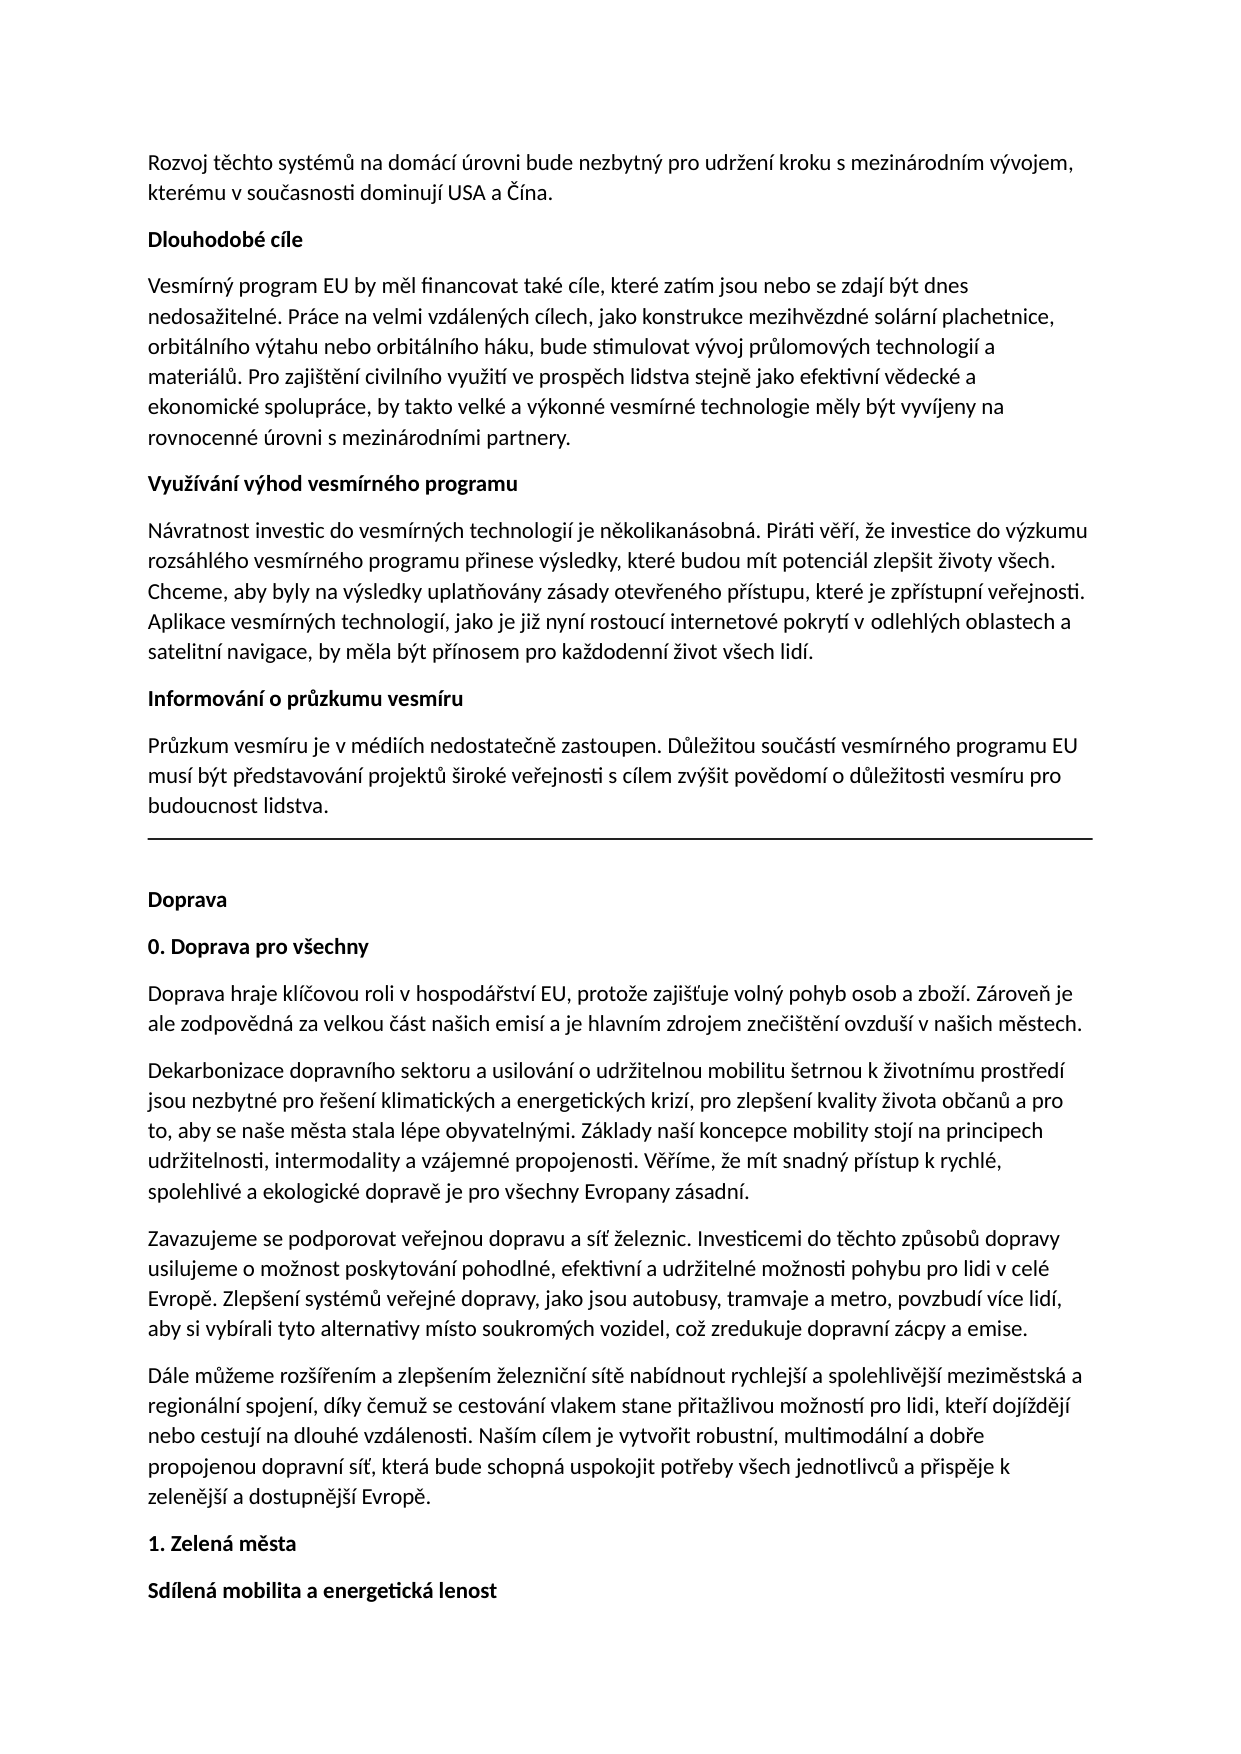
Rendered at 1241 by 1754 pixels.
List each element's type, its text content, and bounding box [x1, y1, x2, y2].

text 1. Zelená města [148, 1529, 1093, 1557]
text Zavazujeme se podporovat veřejnou dopravu a síť železnic. Investicemi do těchto způsobů dopravy usilujeme o možnost poskytování pohodlné, efektivní a udržitelné možnosti pohybu pro lidi v celé Evropě. Zlepšení systémů veřejné dopravy, jako jsou autobusy, tramvaje a metro, povzbudí více lidí, aby si vybírali tyto alternativy místo soukromých vozidel, což zredukuje dopravní zácpy a emise. [148, 1224, 1093, 1342]
text Průzkum vesmíru je v médiích nedostatečně zastoupen. Důležitou součástí vesmírného programu EU musí být představování projektů široké veřejnosti s cílem zvýšit povědomí o důležitosti vesmíru pro budoucnost lidstva. [148, 731, 1093, 819]
text Využívání výhod vesmírného programu [148, 469, 1093, 497]
text Dekarbonizace dopravního sektoru a usilování o udržitelnou mobilitu šetrnou k životnímu prostředí jsou nezbytné pro řešení klimatických a energetických krizí, pro zlepšení kvality života občanů a pro to, aby se naše města stala lépe obyvatelnými. Základy naší koncepce mobility stojí na principech udržitelnosti, intermodality a vzájemné propojenosti. Věříme, že mít snadný přístup k rychlé, spolehlivé a ekologické dopravě je pro všechny Evropany zásadní. [148, 1056, 1093, 1205]
text Návratnost investic do vesmírných technologií je několikanásobná. Piráti věří, že investice do výzkumu rozsáhlého vesmírného programu přinese výsledky, které budou mít potenciál zlepšit životy všech. Chceme, aby byly na výsledky uplatňovány zásady otevřeného přístupu, které je zpřístupní veřejnosti. Aplikace vesmírných technologií, jako je již nyní rostoucí internetové pokrytí v odlehlých oblastech a satelitní navigace, by měla být přínosem pro každodenní život všech lidí. [148, 516, 1093, 665]
text 0. Doprava pro všechny [148, 932, 1093, 960]
text Doprava [148, 885, 1093, 913]
text Informování o průzkumu vesmíru [148, 684, 1093, 712]
text Doprava hraje klíčovou roli v hospodářství EU, protože zajišťuje volný pohyb osob a zboží. Zároveň je ale zodpovědná za velkou část našich emisí a je hlavním zdrojem znečištění ovzduší v našich městech. [148, 979, 1093, 1037]
text Dále můžeme rozšířením a zlepšením železniční sítě nabídnout rychlejší a spolehlivější meziměstská a regionální spojení, díky čemuž se cestování vlakem stane přitažlivou možností pro lidi, kteří dojíždějí nebo cestují na dlouhé vzdálenosti. Naším cílem je vytvořit robustní, multimodální a dobře propojenou dopravní síť, která bude schopná uspokojit potřeby všech jednotlivců a přispěje k zelenější a dostupnější Evropě. [148, 1361, 1093, 1510]
text Vesmírný program EU by měl financovat také cíle, které zatím jsou nebo se zdají být dnes nedosažitelné. Práce na velmi vzdálených cílech, jako konstrukce mezihvězdné solární plachetnice, orbitálního výtahu nebo orbitálního háku, bude stimulovat vývoj průlomových technologií a materiálů. Pro zajištění civilního využití ve prospěch lidstva stejně jako efektivní vědecké a ekonomické spolupráce, by takto velké a výkonné vesmírné technologie měly být vyvíjeny na rovnocenné úrovni s mezinárodními partnery. [148, 272, 1093, 451]
text Rozvoj těchto systémů na domácí úrovni bude nezbytný pro udržení kroku s mezinárodním vývojem, kterému v současnosti dominují USA a Čína. [148, 148, 1093, 206]
text Sdílená mobilita a energetická lenost [148, 1576, 1093, 1604]
text Dlouhodobé cíle [148, 225, 1093, 253]
